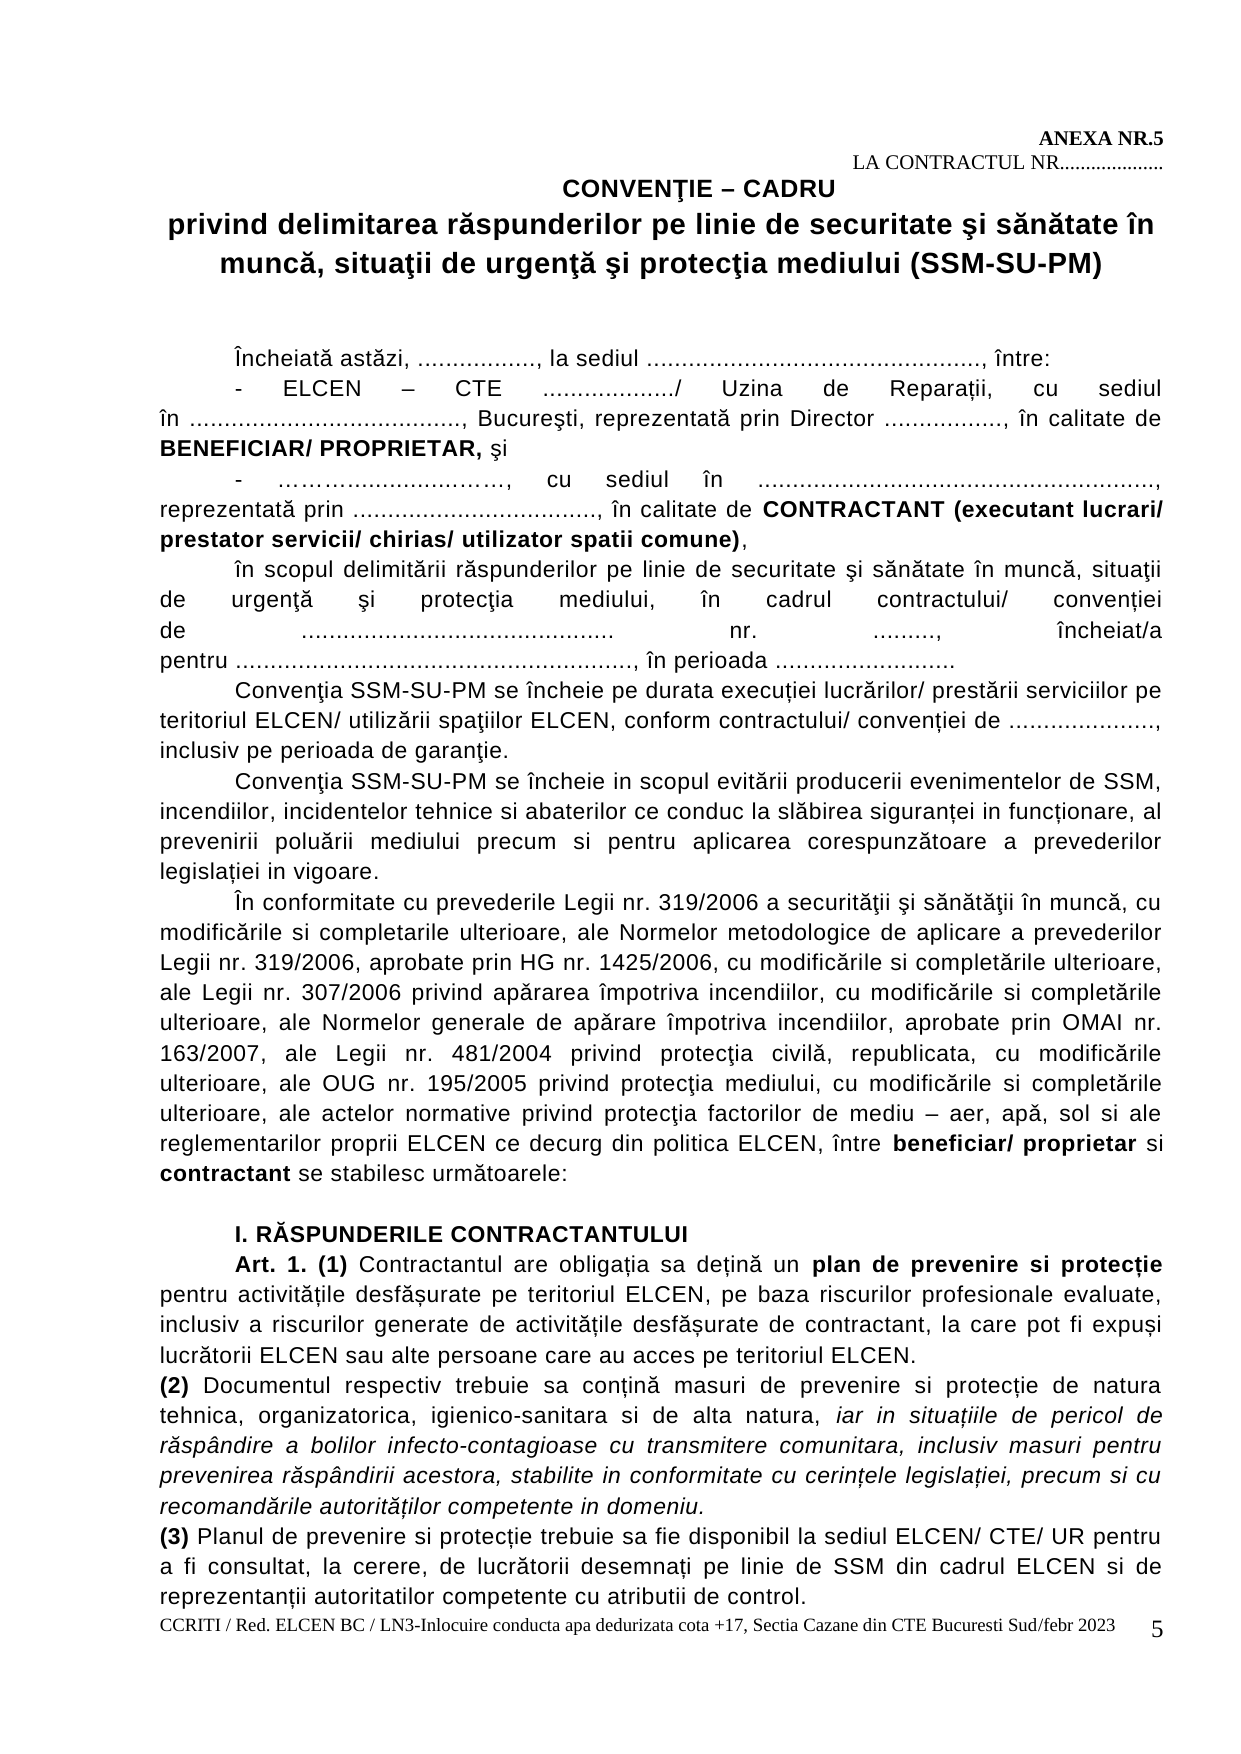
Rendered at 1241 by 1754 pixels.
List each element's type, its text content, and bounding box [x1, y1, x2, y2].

text Convenţia SSM-SU-PM se încheie in scopul evitării producerii evenimentelor de SSM, incendiilor, incidentelor tehnice si abaterilor ce conduc la slăbirea siguranței in funcționare, al prevenirii poluării mediului precum si pentru aplicarea corespunzătoare a prevederilor legislației in vigoare. [159, 768, 1163, 885]
text (3) Planul de prevenire si protecție trebuie sa fie disponibil la sediul ELCEN/ CTE/ UR pentru a fi consultat, la cerere, de lucrătorii desemnați pe linie de SSM din cadrul ELCEN si de reprezentanții autoritatilor competente cu atributii de control. [159, 1523, 1163, 1610]
subtitle CONVENŢIE – CADRU [159, 174, 1163, 203]
text (2) Documentul respectiv trebuie sa conțină masuri de prevenire si protecție de natura tehnica, organizatorica, igienico-sanitara si de alta natura, iar in situațiile de pericol de răspândire a bolilor infecto-contagioase cu transmitere comunitara, inclusiv masuri pentru prevenirea răspândirii acestora, stabilite in conformitate cu cerințele legislației, precum si cu recomandările autorităților competente in domeniu. [159, 1372, 1163, 1519]
text - ELCEN – CTE .................../ Uzina de Reparații, cu sediul în ......................................., Bucureşti, reprezentată prin Director ................., în calitate de BENEFICIAR/ PROPRIETAR, şi [159, 375, 1163, 462]
text - ………................……, cu sediul în ........................................................., reprezentată prin ..................................., în calitate de CONTRACTANT (executant lucrari/ prestator servicii/ chirias/ utilizator spatii comune), [159, 466, 1163, 552]
text I. RĂSPUNDERILE CONTRACTANTULUI [159, 1221, 1163, 1247]
text Convenţia SSM-SU-PM se încheie pe durata execuției lucrărilor/ prestării serviciilor pe teritoriul ELCEN/ utilizării spaţiilor ELCEN, conform contractului/ convenției de ....................., inclusiv pe perioada de garanţie. [159, 677, 1163, 764]
text Încheiată astăzi, ................., la sediul ................................................, între: [159, 345, 1163, 371]
text privind delimitarea răspunderilor pe linie de securitate şi sănătate în muncă, situaţii de urgenţă şi protecţia mediului (SSM-SU-PM) [159, 207, 1163, 279]
text ANEXA NR.5 [159, 126, 1163, 150]
text LA CONTRACTUL NR.................... [159, 150, 1163, 174]
text în scopul delimitării răspunderilor pe linie de securitate şi sănătate în muncă, situaţii de urgenţă şi protecţia mediului, în cadrul contractului/ convenției de ............................................. nr. ........., încheiat/a pentru ........................................................., în perioada .......................... [159, 556, 1163, 673]
text Art. 1. (1) Contractantul are obligația sa dețină un plan de prevenire si protecție pentru activitățile desfășurate pe teritoriul ELCEN, pe baza riscurilor profesionale evaluate, inclusiv a riscurilor generate de activitățile desfășurate de contractant, la care pot fi expuși lucrătorii ELCEN sau alte persoane care au acces pe teritoriul ELCEN. [159, 1251, 1163, 1368]
text În conformitate cu prevederile Legii nr. 319/2006 a securităţii şi sănătăţii în muncă, cu modificările si completarile ulterioare, ale Normelor metodologice de aplicare a prevederilor Legii nr. 319/2006, aprobate prin HG nr. 1425/2006, cu modificările si completările ulterioare, ale Legii nr. 307/2006 privind apǎrarea împotriva incendiilor, cu modificările si completările ulterioare, ale Normelor generale de apǎrare împotriva incendiilor, aprobate prin OMAI nr. 163/2007, ale Legii nr. 481/2004 privind protecţia civilǎ, republicata, cu modificările ulterioare, ale OUG nr. 195/2005 privind protecţia mediului, cu modificările si completările ulterioare, ale actelor normative privind protecţia factorilor de mediu – aer, apǎ, sol si ale reglementarilor proprii ELCEN ce decurg din politica ELCEN, între beneficiar/ proprietar si contractant se stabilesc următoarele: [159, 888, 1163, 1187]
